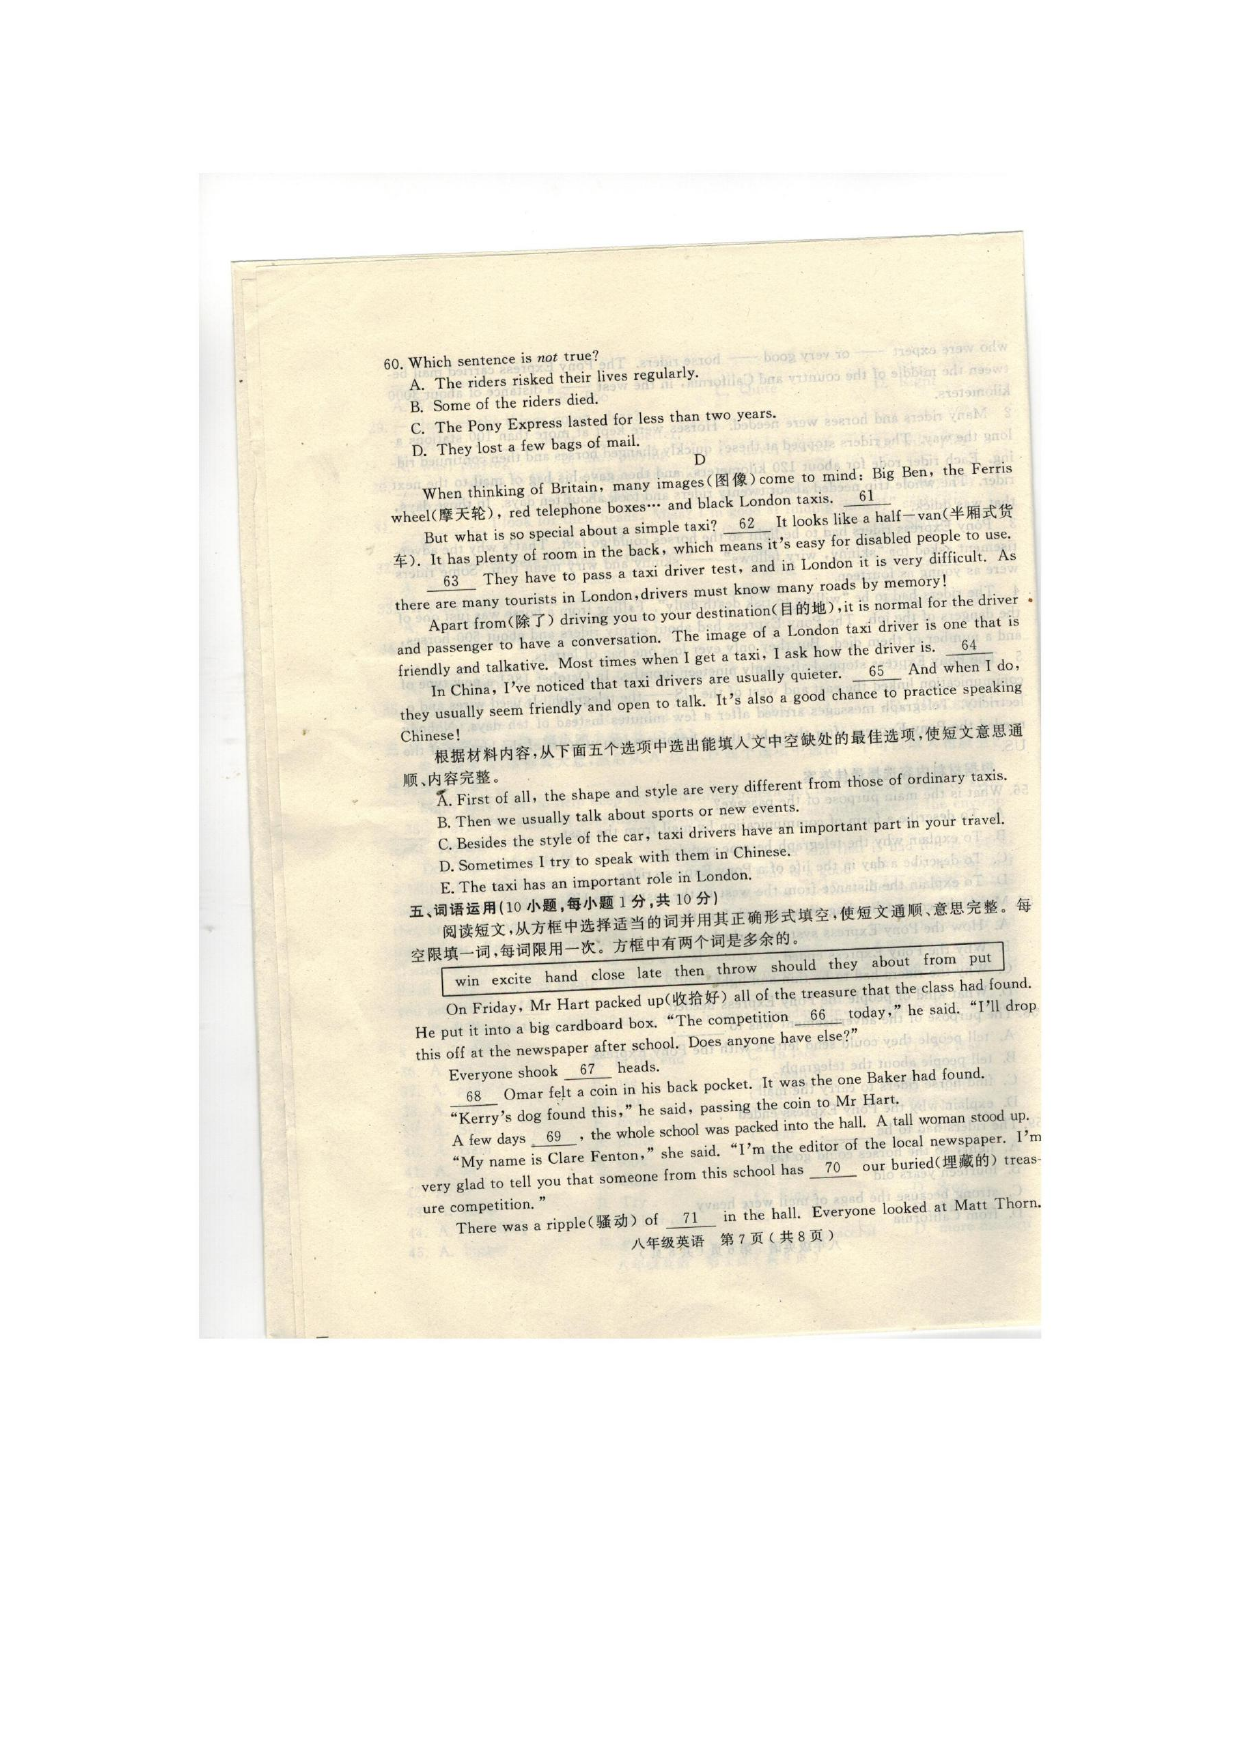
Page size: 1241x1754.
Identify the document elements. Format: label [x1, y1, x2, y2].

picture [187, 162, 1053, 1351]
